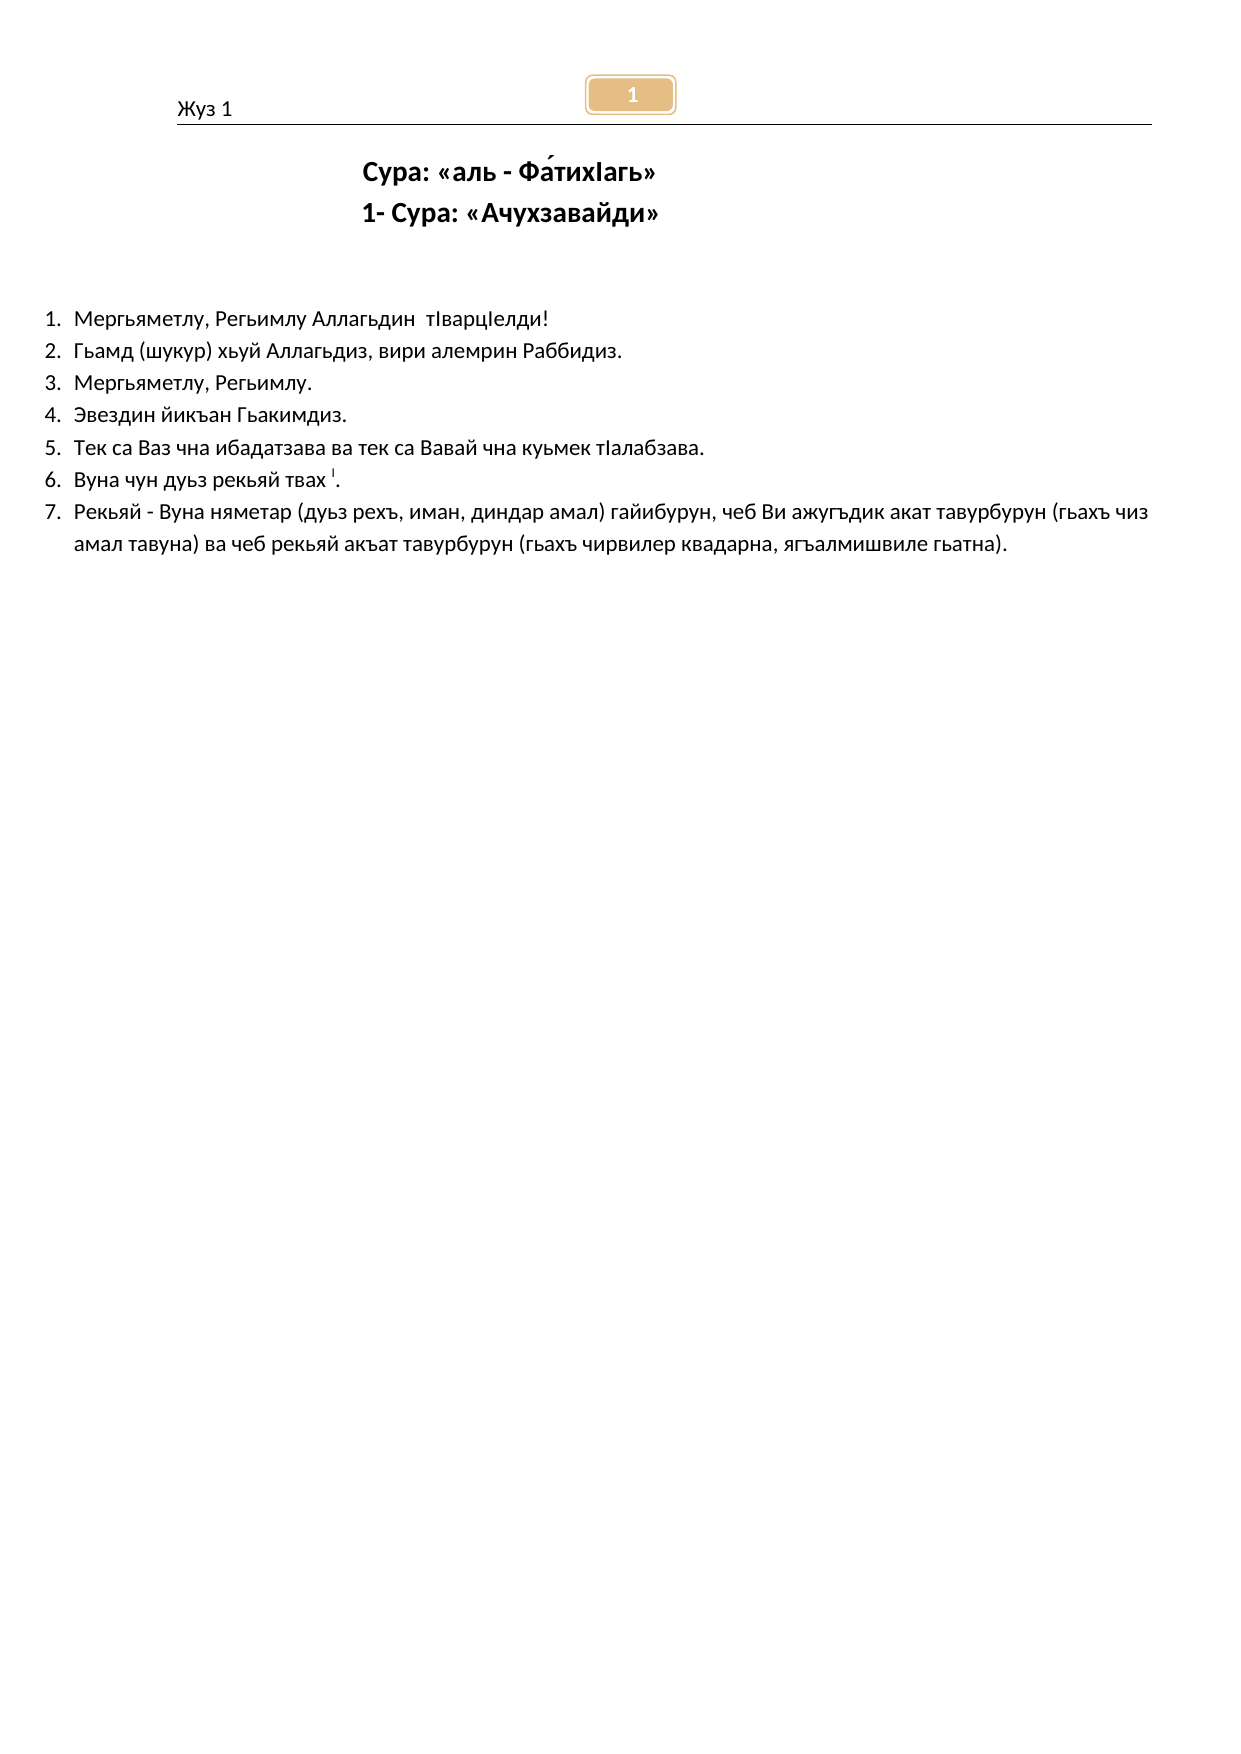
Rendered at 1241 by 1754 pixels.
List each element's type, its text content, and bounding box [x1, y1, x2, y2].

list Гьамд (шукур) хьуй Аллагьдиз, вири алемрин Раббидиз. [44, 336, 1152, 364]
list Вуна чун дуьз рекьяй твах . [44, 465, 1152, 493]
list Тек са Ваз чна ибадатзава ва тек са Вавай чна куьмек тIалабзава. [44, 433, 1152, 461]
text Сура: «аль - Фа́тихIагь» [177, 153, 1152, 188]
list Эвездин йикъан Гьакимдиз. [44, 400, 1152, 428]
list Мергьяметлу, Регьимлу. [44, 368, 1152, 396]
text 1- Сура: «Ачухзавайди» [251, 194, 1152, 230]
list Рекьяй - Вуна няметар (дуьз рехъ, иман, диндар амал) гайибурун, чеб Ви ажугъдик акат тавурбурун (гьахъ чиз амал тавуна) ва чеб рекьяй акъат тавурбурун (гьахъ чирвилер квадарна, ягъалмишвиле гьатна). [44, 497, 1152, 557]
list Мергьяметлу, Регьимлу Аллагьдин тIварцIелди! [44, 304, 1152, 332]
